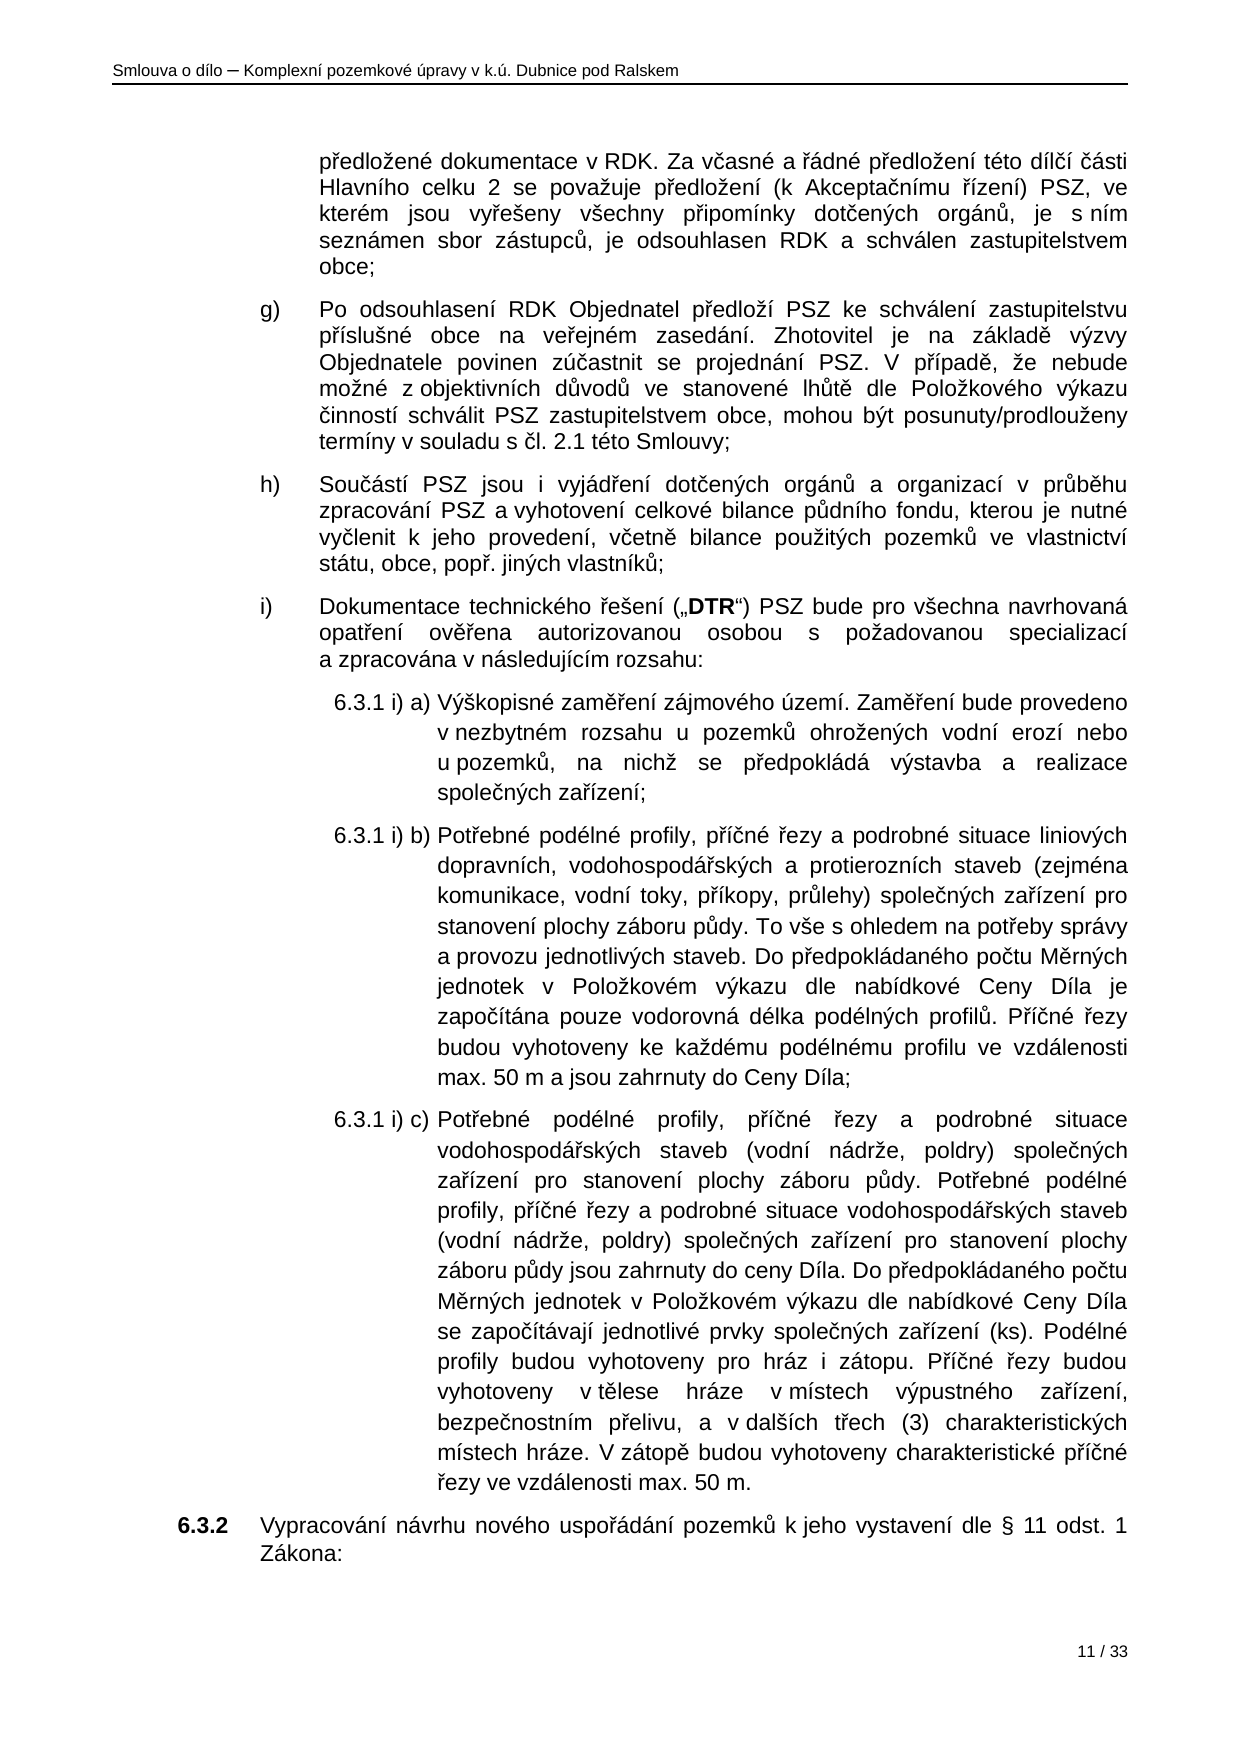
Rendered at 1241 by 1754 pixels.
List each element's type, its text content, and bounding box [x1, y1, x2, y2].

list Po odsouhlasení RDK Objednatel předloží PSZ ke schválení zastupitelstvu příslušné obce na veřejném zasedání. Zhotovitel je na základě výzvy Objednatele povinen zúčastnit se projednání PSZ. V případě, že nebude možné z objektivních důvodů ve stanovené lhůtě dle Položkového výkazu činností schválit PSZ zastupitelstvem obce, mohou být posunuty/prodlouženy termíny v souladu s čl. 2.1 této Smlouvy; [260, 296, 1128, 454]
list Součástí PSZ jsou i vyjádření dotčených orgánů a organizací v průběhu zpracování PSZ a vyhotovení celkové bilance půdního fondu, kterou je nutné vyčlenit k jeho provedení, včetně bilance použitých pozemků ve vlastnictví státu, obce, popř. jiných vlastníků; [260, 471, 1128, 576]
list Potřebné podélné profily, příčné řezy a podrobné situace vodohospodářských staveb (vodní nádrže, poldry) společných zařízení pro stanovení plochy záboru půdy. Potřebné podélné profily, příčné řezy a podrobné situace vodohospodářských staveb (vodní nádrže, poldry) společných zařízení pro stanovení plochy záboru půdy jsou zahrnuty do ceny Díla. Do předpokládaného počtu Měrných jednotek v Položkovém výkazu dle nabídkové Ceny Díla se započítávají jednotlivé prvky společných zařízení (ks). Podélné profily budou vyhotoveny pro hráz i zátopu. Příčné řezy budou vyhotoveny v tělese hráze v místech výpustného zařízení, bezpečnostním přelivu, a v dalších třech (3) charakteristických místech hráze. V zátopě budou vyhotoveny charakteristické příčné řezy ve vzdálenosti max. 50 m. [334, 1106, 1128, 1495]
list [260, 148, 1128, 279]
list Potřebné podélné profily, příčné řezy a podrobné situace liniových dopravních, vodohospodářských a protierozních staveb (zejména komunikace, vodní toky, příkopy, průlehy) společných zařízení pro stanovení plochy záboru půdy. To vše s ohledem na potřeby správy a provozu jednotlivých staveb. Do předpokládaného počtu Měrných jednotek v Položkovém výkazu dle nabídkové Ceny Díla je započítána pouze vodorovná délka podélných profilů. Příčné řezy budou vyhotoveny ke každému podélnému profilu ve vzdálenosti max. 50 m a jsou zahrnuty do Ceny Díla; [334, 822, 1128, 1090]
list Výškopisné zaměření zájmového území. Zaměření bude provedeno v nezbytném rozsahu u pozemků ohrožených vodní erozí nebo u pozemků, na nichž se předpokládá výstavba a realizace společných zařízení; [334, 689, 1128, 806]
text Vypracování návrhu nového uspořádání pozemků k jeho vystavení dle § 11 odst. 1 Zákona: [177, 1512, 1128, 1566]
list Dokumentace technického řešení („DTR“) PSZ bude pro všechna navrhovaná opatření ověřena autorizovanou osobou s požadovanou specializací a zpracována v následujícím rozsahu: [260, 593, 1128, 672]
